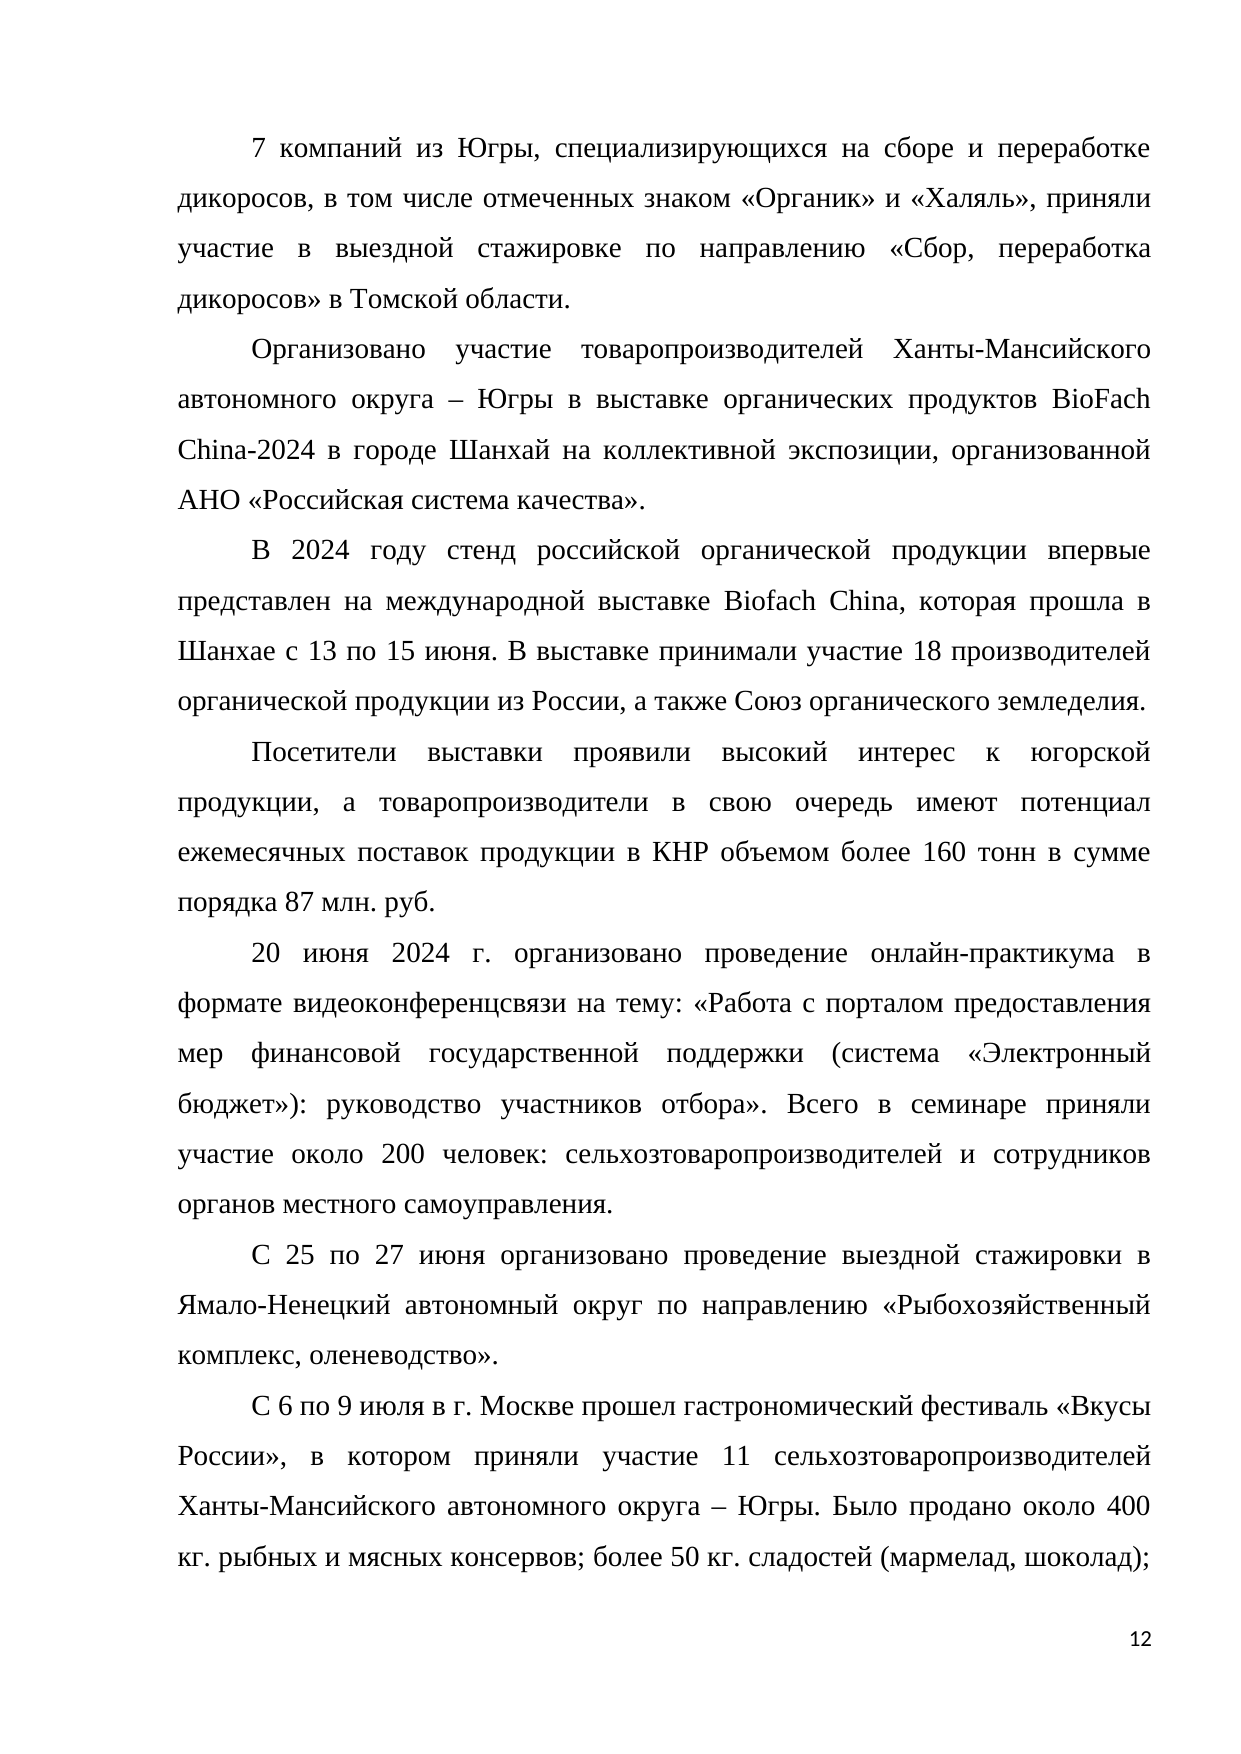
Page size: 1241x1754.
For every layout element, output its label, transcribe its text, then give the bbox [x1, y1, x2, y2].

text С 25 по 27 июня организовано проведение выездной стажировки в Ямало-Ненецкий автономный округ по направлению «Рыбохозяйственный комплекс, оленеводство». [177, 1237, 1152, 1371]
text 20 июня 2024 г. организовано проведение онлайн-практикума в формате видеоконференцсвязи на тему: «Работа с порталом предоставления мер финансовой государственной поддержки (система «Электронный бюджет»): руководство участников отбора». Всего в семинаре приняли участие около 200 человек: сельхозтоваропроизводителей и сотрудников органов местного самоуправления. [177, 935, 1152, 1220]
text Посетители выставки проявили высокий интерес к югорской продукции, а товаропроизводители в свою очередь имеют потенциал ежемесячных поставок продукции в КНР объемом более 160 тонн в сумме порядка 87 млн. руб. [177, 734, 1152, 918]
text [177, 1388, 1152, 1572]
text Организовано участие товаропроизводителей Ханты-Мансийского автономного округа – Югры в выставке органических продуктов BioFach China-2024 в городе Шанхай на коллективной экспозиции, организованной АНО «Российская система качества». [177, 331, 1152, 516]
text В 2024 году стенд российской органической продукции впервые представлен на международной выставке Biofach China, которая прошла в Шанхае с 13 по 15 июня. В выставке принимали участие 18 производителей органической продукции из России, а также Союз органического земледелия. [177, 532, 1152, 717]
text 7 компаний из Югры, специализирующихся на сборе и переработке дикоросов, в том числе отмеченных знаком «Органик» и «Халяль», приняли участие в выездной стажировке по направлению «Сбор, переработка дикоросов» в Томской области. [177, 130, 1152, 314]
